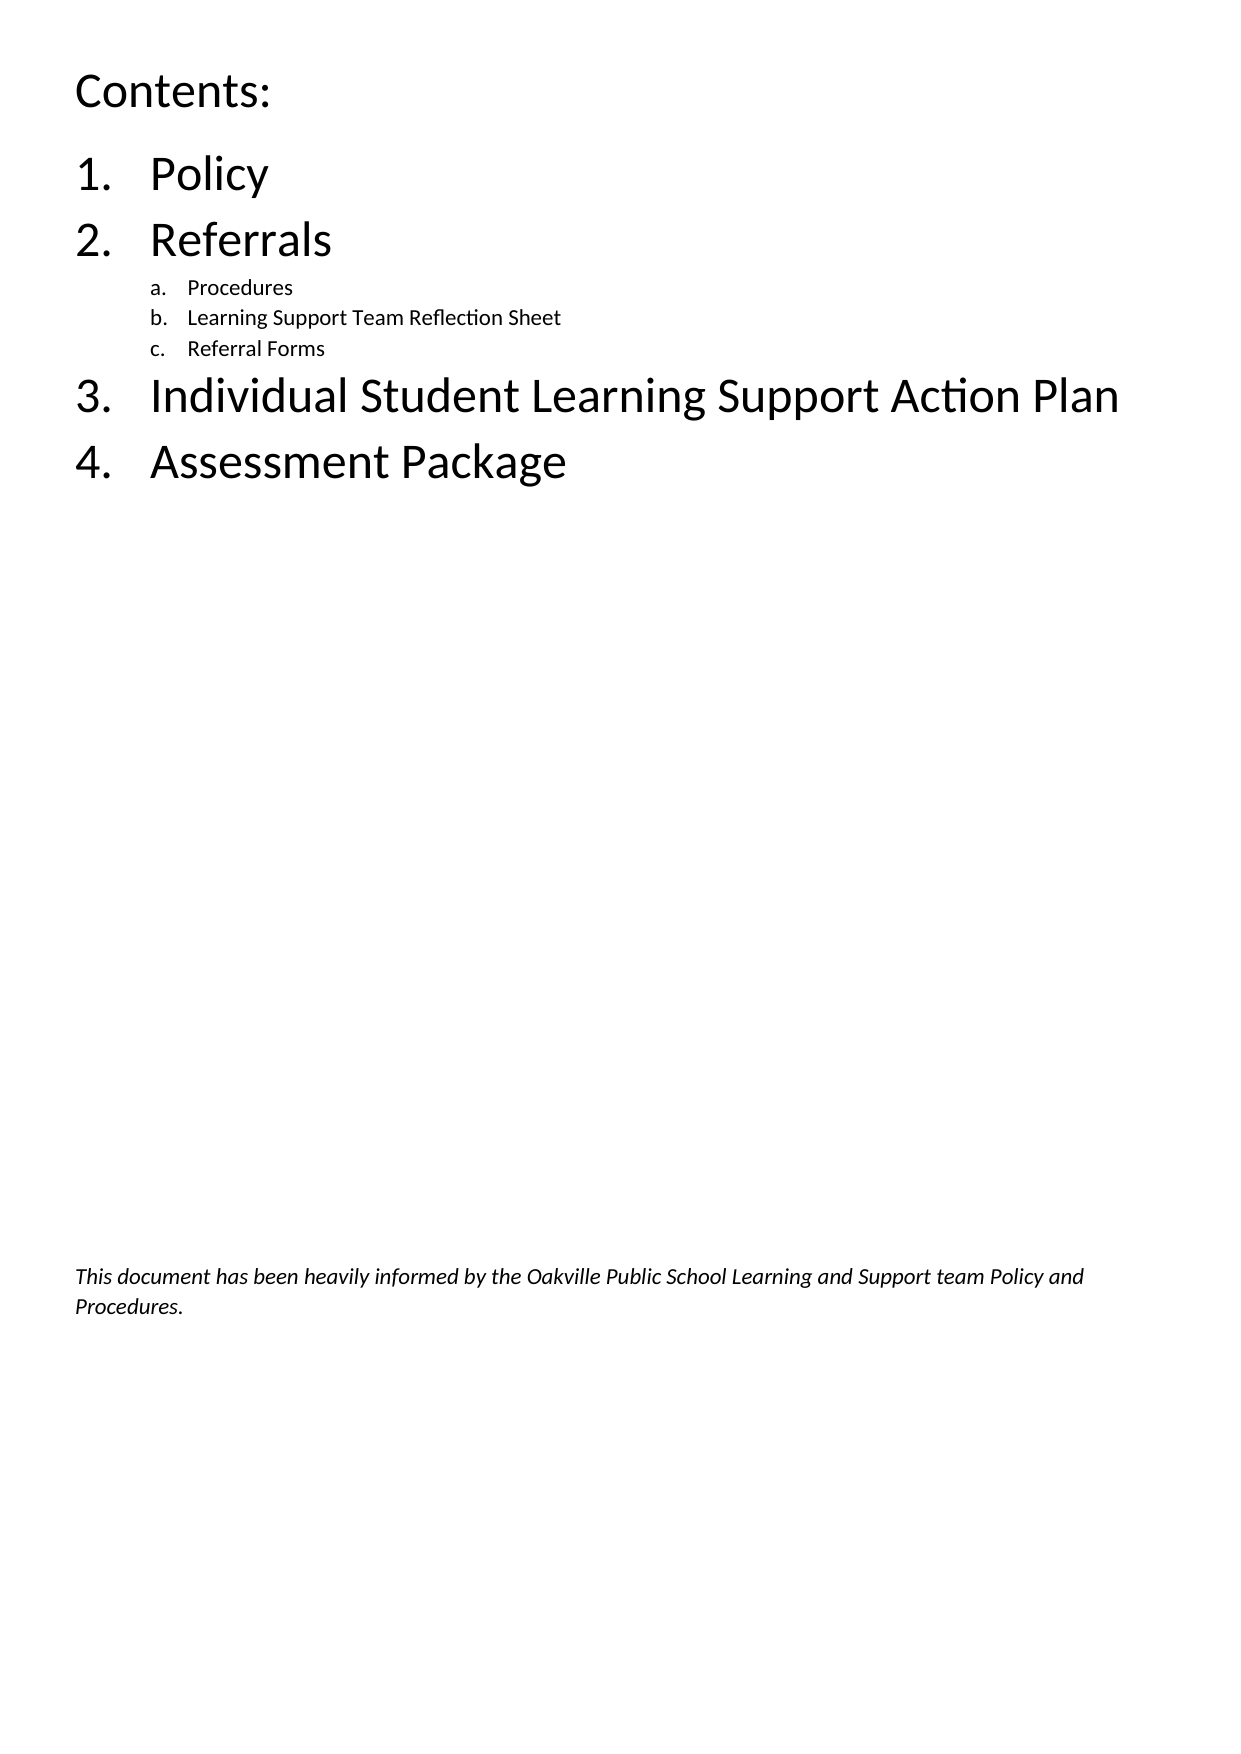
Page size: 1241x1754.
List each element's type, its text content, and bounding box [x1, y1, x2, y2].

list Procedures [150, 273, 1165, 301]
list Learning Support Team Reflection Sheet [150, 303, 1165, 331]
list Policy [75, 142, 1165, 203]
list Individual Student Learning Support Action Plan [75, 364, 1165, 425]
list Assessment Package [75, 430, 1165, 491]
text Contents: [75, 59, 1165, 120]
list Referral Forms [150, 334, 1165, 362]
list Referrals [75, 207, 1165, 268]
text This document has been heavily informed by the Oakville Public School Learning and Support team Policy and Procedures. [75, 1262, 1165, 1320]
